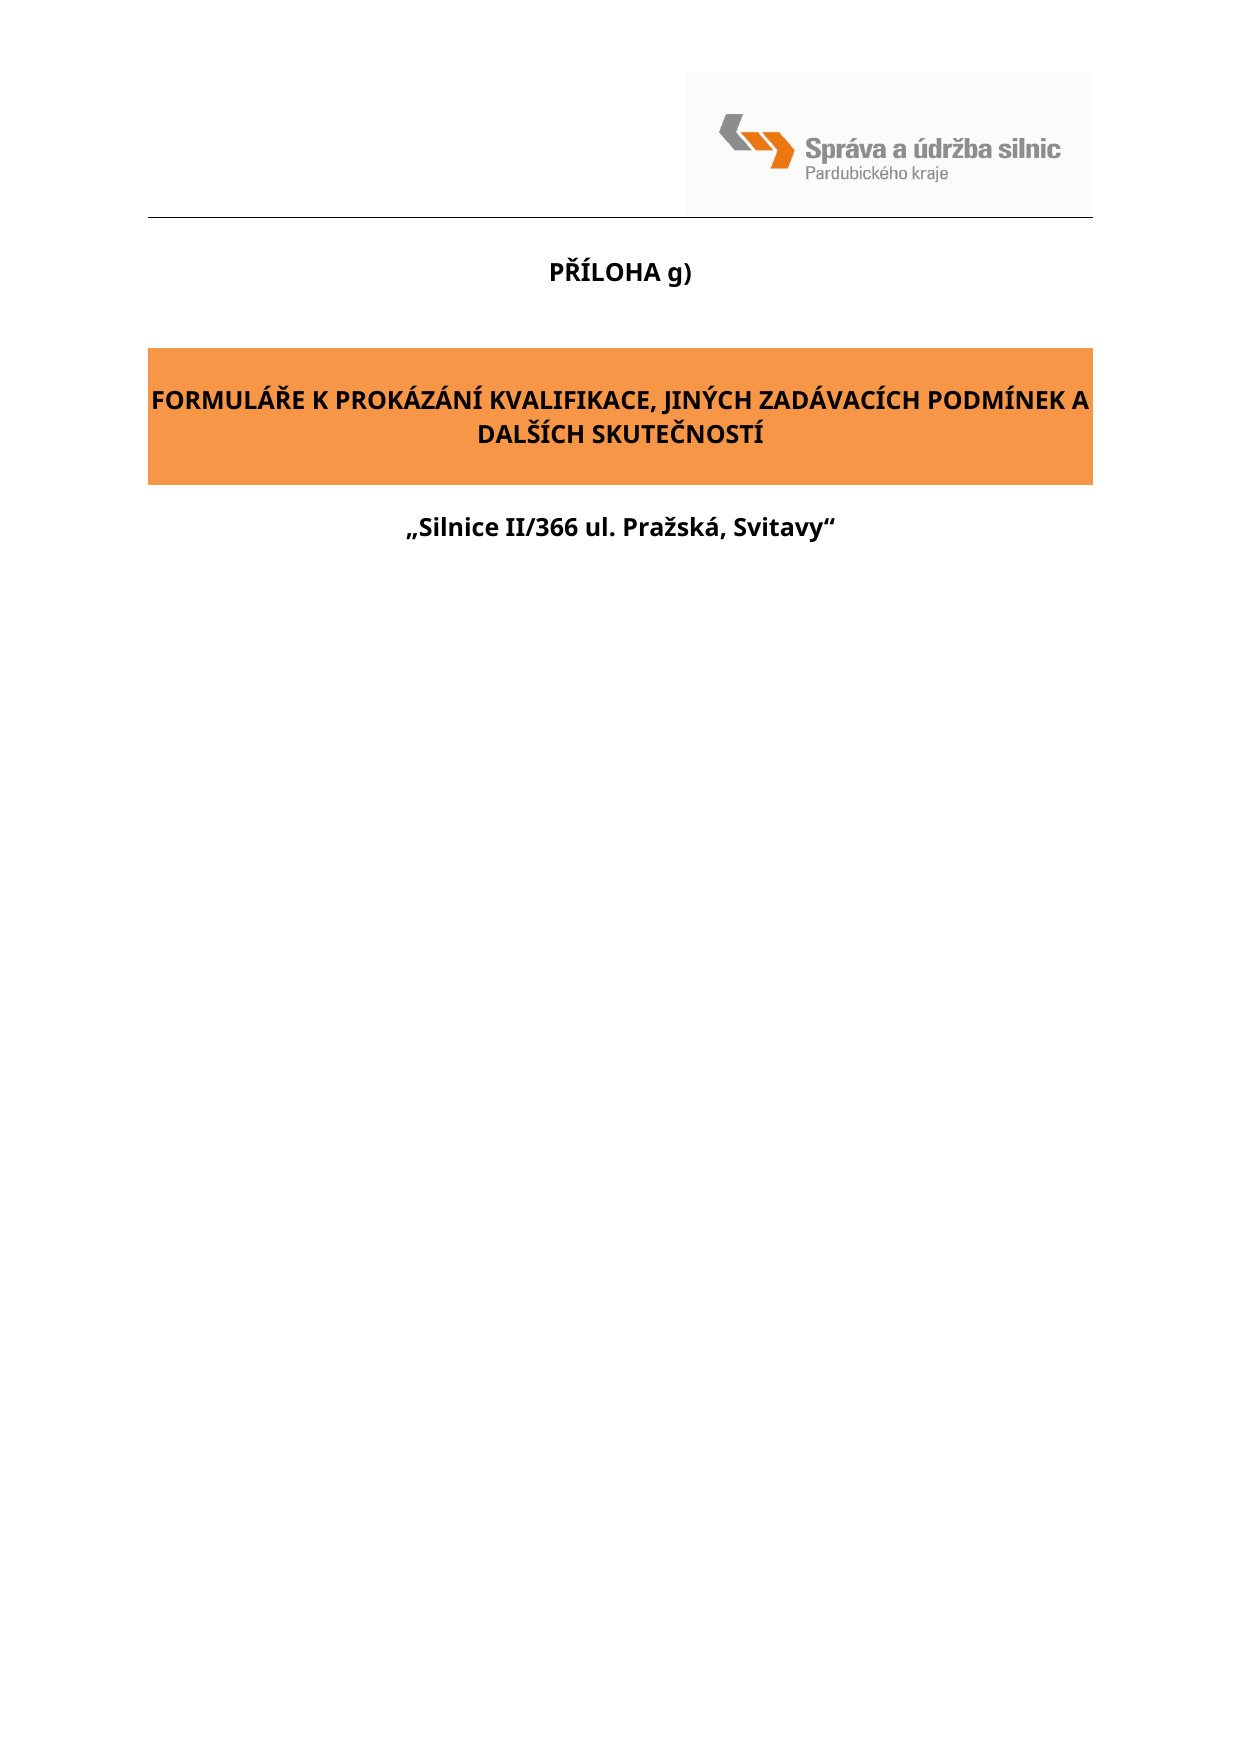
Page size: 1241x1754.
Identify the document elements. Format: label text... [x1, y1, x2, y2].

text formuláře k prokázání kvalifikace, jiných zadávacích podmínek a dalších SKUTEČNOSTÍ [148, 382, 1093, 451]
text „Silnice II/366 ul. Pražská, Svitavy“ [148, 510, 1093, 544]
picture [686, 73, 1093, 215]
text PŘÍLOHA g) [148, 254, 1093, 289]
